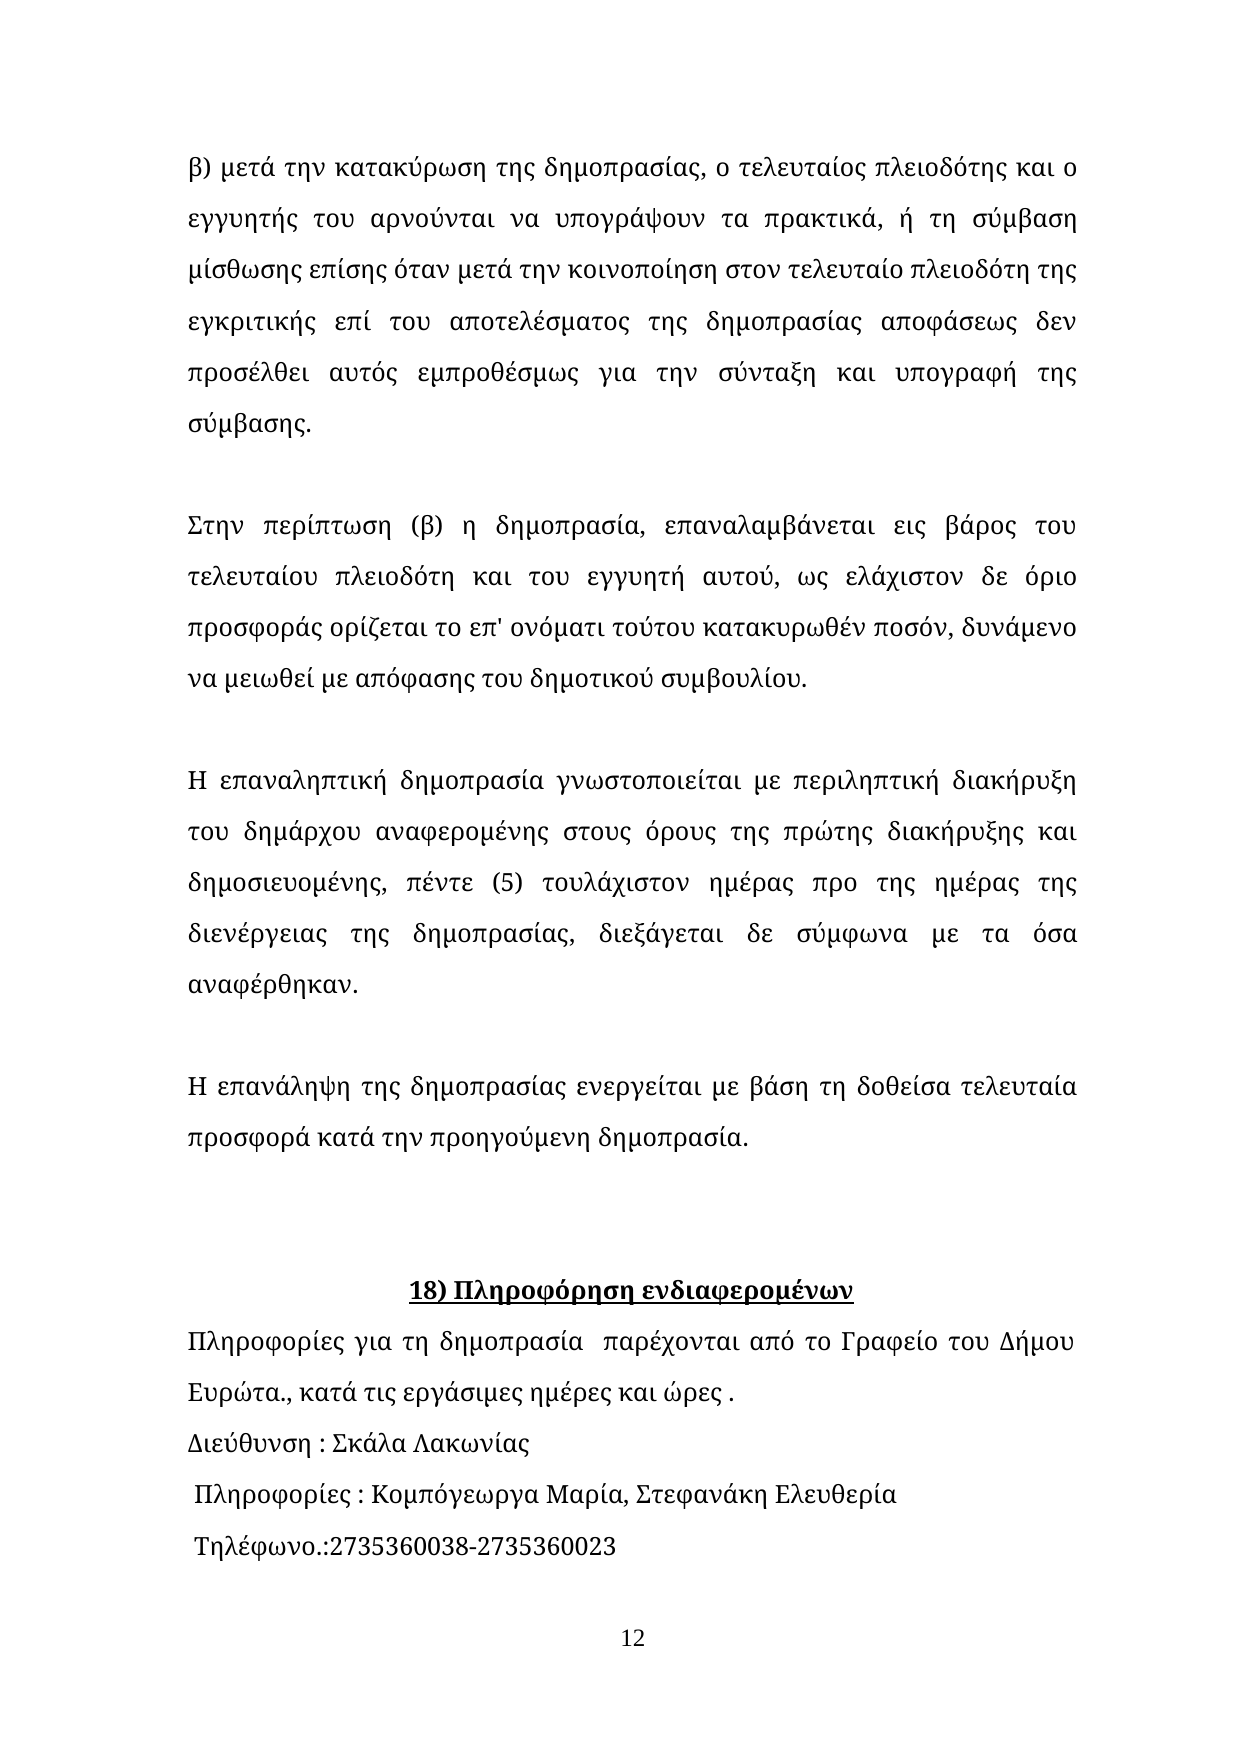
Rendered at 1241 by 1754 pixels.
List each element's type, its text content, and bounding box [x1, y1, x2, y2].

text Η επαναληπτική δημοπρασία γνωστοποιείται με περιληπτική διακήρυξη του δημάρχου αναφερομένης στους όρους της πρώτης διακήρυξης και δημοσιευομένης, πέντε (5) τουλάχιστον ημέρας προ της ημέρας της διενέργειας της δημοπρασίας, διεξάγεται δε σύμφωνα με τα όσα αναφέρθηκαν. [187, 762, 1078, 1001]
text β) μετά την κατακύρωση της δημοπρασίας, ο τελευταίος πλειοδότης και ο εγγυητής του αρνούνται να υπογράψουν τα πρακτικά, ή τη σύμβαση μίσθωσης επίσης όταν μετά την κοινοποίηση στον τελευταίο πλειοδότη της εγκριτικής επί του αποτελέσματος της δημοπρασίας αποφάσεως δεν προσέλθει αυτός εμπροθέσμως για την σύνταξη και υπογραφή της σύμβασης. [187, 150, 1078, 439]
text Τηλέφωνο.:2735360038-2735360023 [187, 1528, 1075, 1562]
text 18) Πληροφόρηση ενδιαφερομένων [187, 1273, 1075, 1307]
text Η επανάληψη της δημοπρασίας ενεργείται με βάση τη δοθείσα τελευταία προσφορά κατά την προηγούμενη δημοπρασία. [187, 1069, 1078, 1154]
text Διεύθυνση : Σκάλα Λακωνίας [187, 1426, 1075, 1460]
text Πληροφορίες για τη δημοπρασία παρέχονται από το Γραφείο του Δήμου Ευρώτα., κατά τις εργάσιμες ημέρες και ώρες . [187, 1324, 1075, 1409]
text Πληροφορίες : Κομπόγεωργα Μαρία, Στεφανάκη Ελευθερία [187, 1477, 1075, 1511]
text Στην περίπτωση (β) η δημοπρασία, επαναλαμβάνεται εις βάρος του τελευταίου πλειοδότη και του εγγυητή αυτού, ως ελάχιστον δε όριο προσφοράς ορίζεται το επ' ονόματι τούτου κατακυρωθέν ποσόν, δυνάμενο να μειωθεί με απόφασης του δημοτικού συμβουλίου. [187, 507, 1078, 694]
